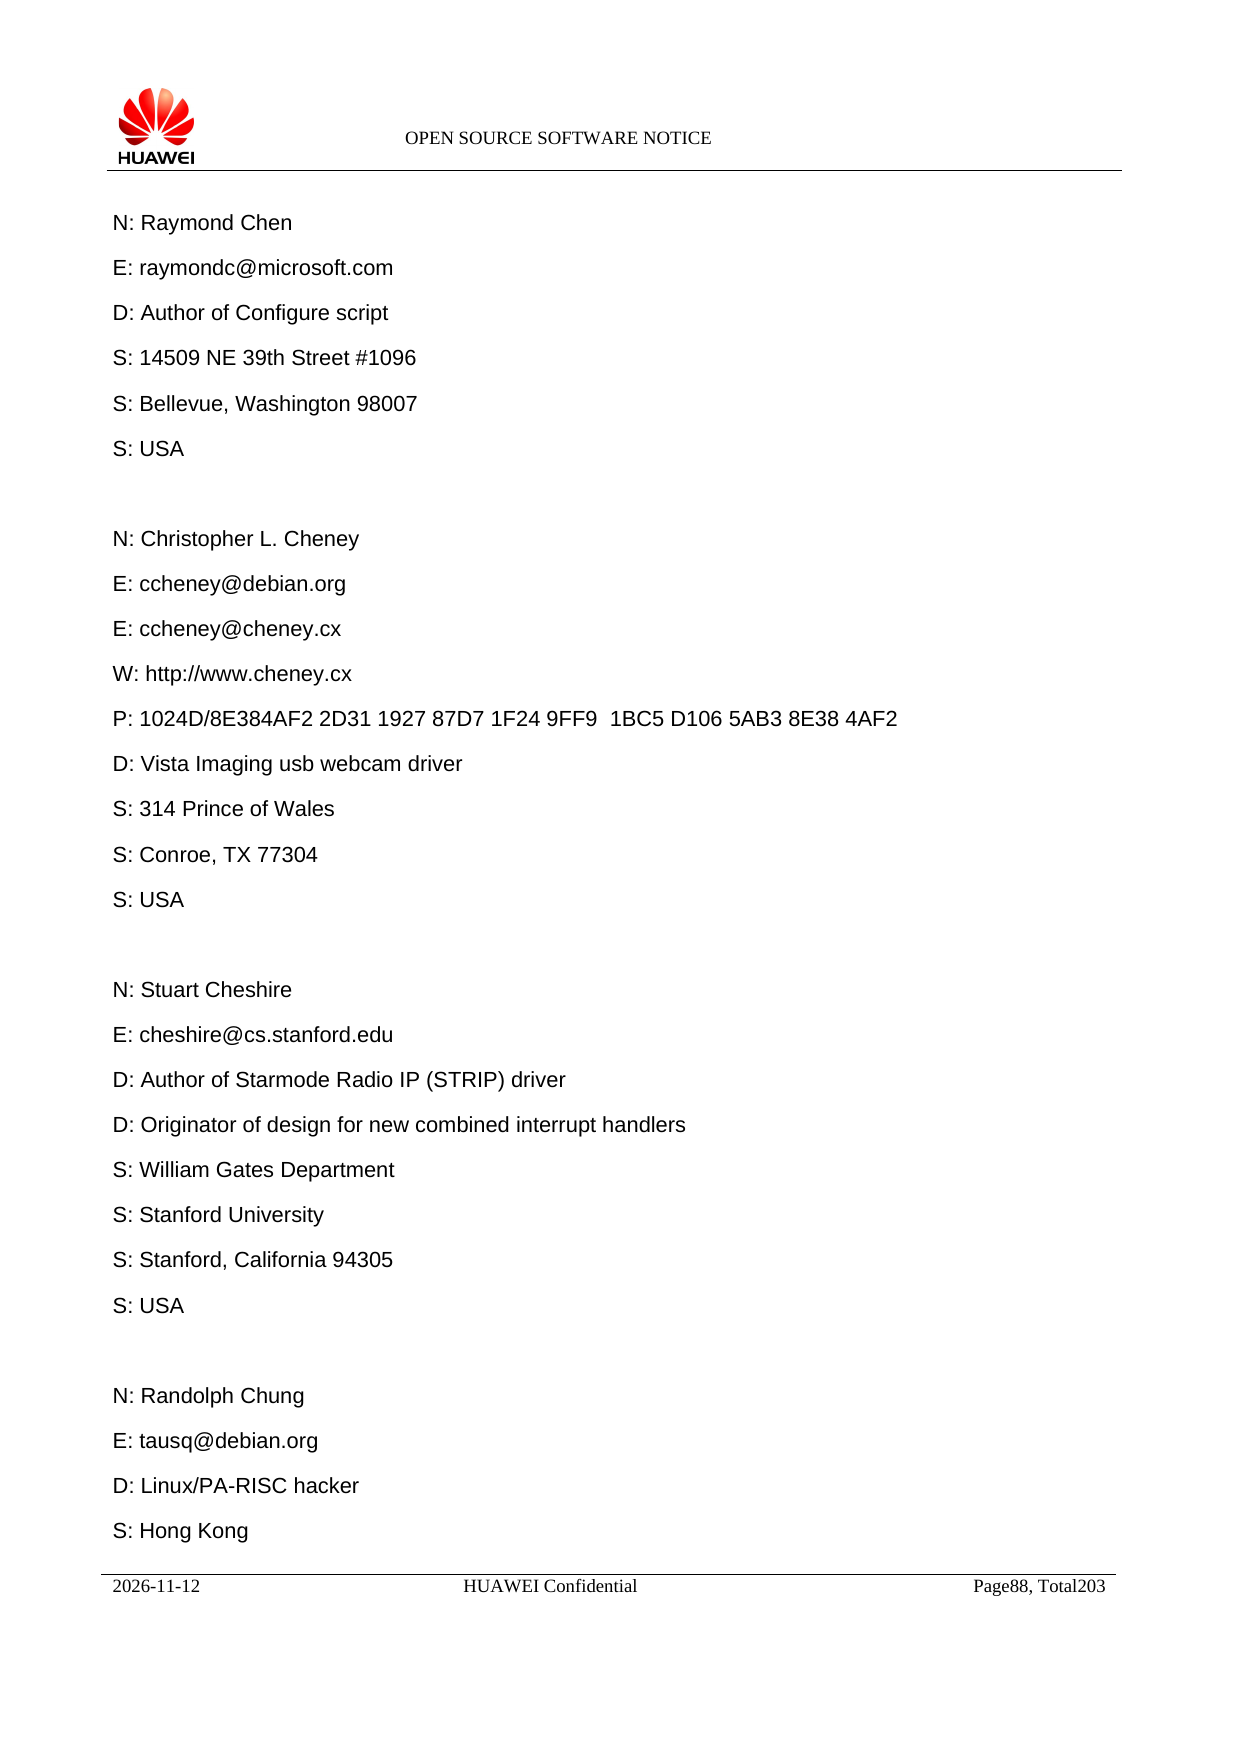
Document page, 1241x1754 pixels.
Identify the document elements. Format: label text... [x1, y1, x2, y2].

picture [118, 88, 194, 164]
text N: Randolph Chung [112, 1379, 1128, 1412]
text S: Stanford University [112, 1199, 1128, 1231]
text D: Linux/PA-RISC hacker [112, 1469, 1128, 1502]
text P: 1024D/8E384AF2 2D31 1927 87D7 1F24 9FF9 1BC5 D106 5AB3 8E38 4AF2 [112, 702, 1128, 735]
text D: Author of Starmode Radio IP (STRIP) driver [112, 1063, 1128, 1096]
text D: Vista Imaging usb webcam driver [112, 748, 1128, 780]
text S: 314 Prince of Wales [112, 793, 1128, 825]
text N: Raymond Chen [112, 206, 1128, 239]
text S: Hong Kong [112, 1514, 1128, 1547]
text E: ccheney@debian.org [112, 567, 1128, 600]
text S: William Gates Department [112, 1153, 1128, 1186]
text W: http://www.cheney.cx [112, 657, 1128, 690]
text S: Bellevue, Washington 98007 [112, 387, 1128, 419]
text D: Originator of design for new combined interrupt handlers [112, 1108, 1128, 1141]
text S: 14509 NE 39th Street #1096 [112, 342, 1128, 374]
text S: Conroe, TX 77304 [112, 838, 1128, 870]
text E: cheshire@cs.stanford.edu [112, 1018, 1128, 1051]
text S: USA [112, 432, 1128, 464]
text E: tausq@debian.org [112, 1424, 1128, 1457]
text S: Stanford, California 94305 [112, 1244, 1128, 1276]
text N: Christopher L. Cheney [112, 522, 1128, 554]
text E: raymondc@microsoft.com [112, 251, 1128, 284]
text N: Stuart Cheshire [112, 973, 1128, 1006]
text D: Author of Configure script [112, 297, 1128, 329]
text S: USA [112, 1289, 1128, 1321]
text S: USA [112, 883, 1128, 915]
text E: ccheney@cheney.cx [112, 612, 1128, 645]
